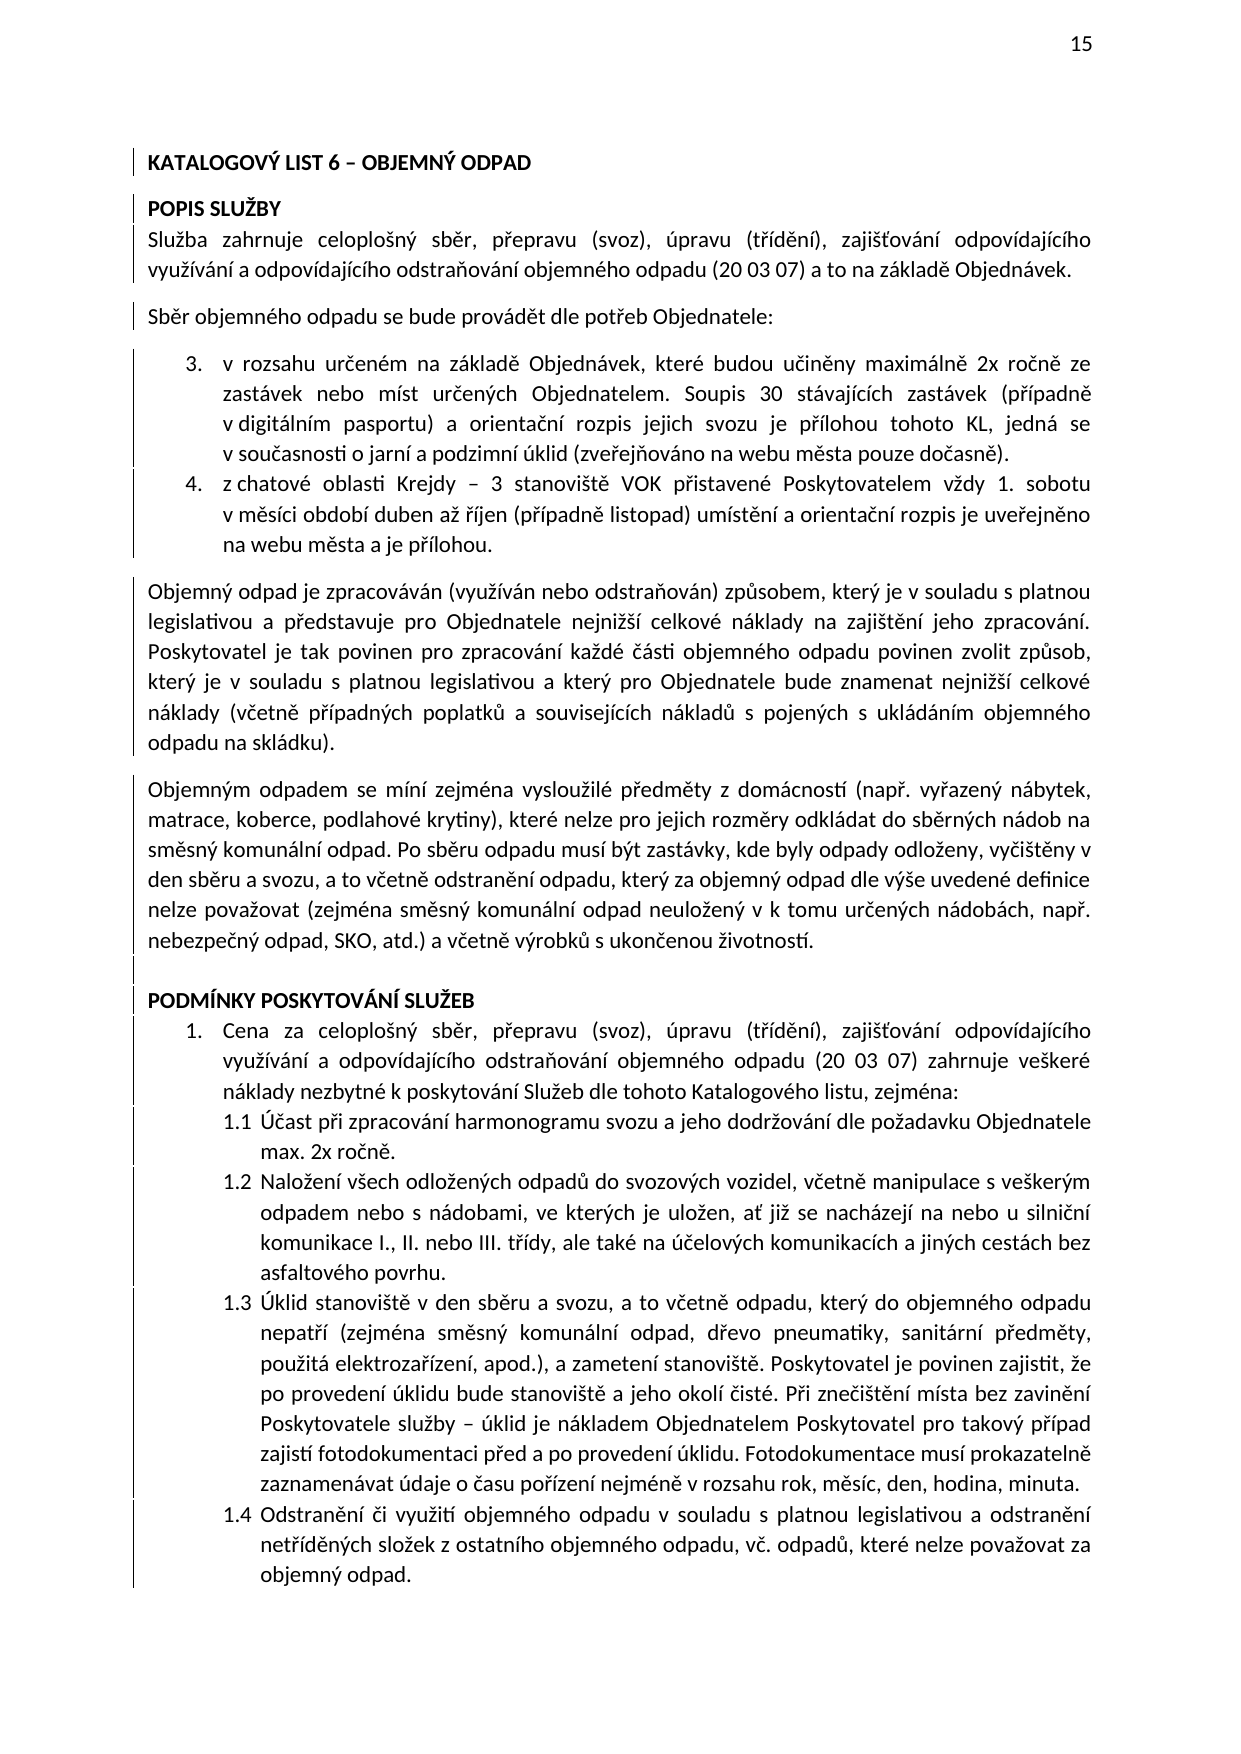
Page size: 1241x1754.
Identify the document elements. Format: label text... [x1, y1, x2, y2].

list Účast při zpracování harmonogramu svozu a jeho dodržování dle požadavku Objednatele max. 2x ročně. [223, 1107, 1093, 1165]
list v rozsahu určeném na základě Objednávek, které budou učiněny maximálně 2x ročně ze zastávek nebo míst určených Objednatelem. Soupis 30 stávajících zastávek (případně v digitálním pasportu) a orientační rozpis jejich svozu je přílohou tohoto KL, jedná se v současnosti o jarní a podzimní úklid (zveřejňováno na webu města pouze dočasně). [185, 349, 1093, 467]
text KATALOGOVÝ LIST 6 – OBJEMNÝ ODPAD [148, 148, 1093, 176]
list Úklid stanoviště v den sběru a svozu, a to včetně odpadu, který do objemného odpadu nepatří (zejména směsný komunální odpad, dřevo pneumatiky, sanitární předměty, použitá elektrozařízení, apod.), a zametení stanoviště. Poskytovatel je povinen zajistit, že po provedení úklidu bude stanoviště a jeho okolí čisté. Při znečištění místa bez zavinění Poskytovatele služby – úklid je nákladem Objednatelem Poskytovatel pro takový případ zajistí fotodokumentaci před a po provedení úklidu. Fotodokumentace musí prokazatelně zaznamenávat údaje o času pořízení nejméně v rozsahu rok, měsíc, den, hodina, minuta. [223, 1288, 1093, 1497]
text Sběr objemného odpadu se bude provádět dle potřeb Objednatele: [148, 302, 1093, 330]
text Služba zahrnuje celoplošný sběr, přepravu (svoz), úpravu (třídění), zajišťování odpovídajícího využívání a odpovídajícího odstraňování objemného odpadu (20 03 07) a to na základě Objednávek. [148, 225, 1093, 283]
text PODMÍNKY POSKYTOVÁNÍ SLUŽEB [148, 986, 1093, 1014]
list Cena za celoplošný sběr, přepravu (svoz), úpravu (třídění), zajišťování odpovídajícího využívání a odpovídajícího odstraňování objemného odpadu (20 03 07) zahrnuje veškeré náklady nezbytné k poskytování Služeb dle tohoto Katalogového listu, zejména: [185, 1016, 1093, 1105]
list Odstranění či využití objemného odpadu v souladu s platnou legislativou a odstranění netříděných složek z ostatního objemného odpadu, vč. odpadů, které nelze považovat za objemný odpad. [223, 1500, 1093, 1588]
list Naložení všech odložených odpadů do svozových vozidel, včetně manipulace s veškerým odpadem nebo s nádobami, ve kterých je uložen, ať již se nacházejí na nebo u silniční komunikace I., II. nebo III. třídy, ale také na účelových komunikacích a jiných cestách bez asfaltového povrhu. [223, 1167, 1093, 1286]
list z chatové oblasti Krejdy – 3 stanoviště VOK přistavené Poskytovatelem vždy 1. sobotu v měsíci období duben až říjen (případně listopad) umístění a orientační rozpis je uveřejněno na webu města a je přílohou. [185, 469, 1093, 558]
text POPIS SLUŽBY [148, 194, 1093, 222]
text Objemný odpad je zpracováván (využíván nebo odstraňován) způsobem, který je v souladu s platnou legislativou a představuje pro Objednatele nejnižší celkové náklady na zajištění jeho zpracování. Poskytovatel je tak povinen pro zpracování každé části objemného odpadu povinen zvolit způsob, který je v souladu s platnou legislativou a který pro Objednatele bude znamenat nejnižší celkové náklady (včetně případných poplatků a souvisejících nákladů s pojených s ukládáním objemného odpadu na skládku). [148, 577, 1093, 756]
text Objemným odpadem se míní zejména vysloužilé předměty z domácností (např. vyřazený nábytek, matrace, koberce, podlahové krytiny), které nelze pro jejich rozměry odkládat do sběrných nádob na směsný komunální odpad. Po sběru odpadu musí být zastávky, kde byly odpady odloženy, vyčištěny vden sběru a svozu, a to včetně odstranění odpadu, který za objemný odpad dle výše uvedené definice nelze považovat (zejména směsný komunální odpad neuložený v k tomu určených nádobách, např. nebezpečný odpad, SKO, atd.) a včetně výrobků s ukončenou životností. [148, 775, 1093, 954]
